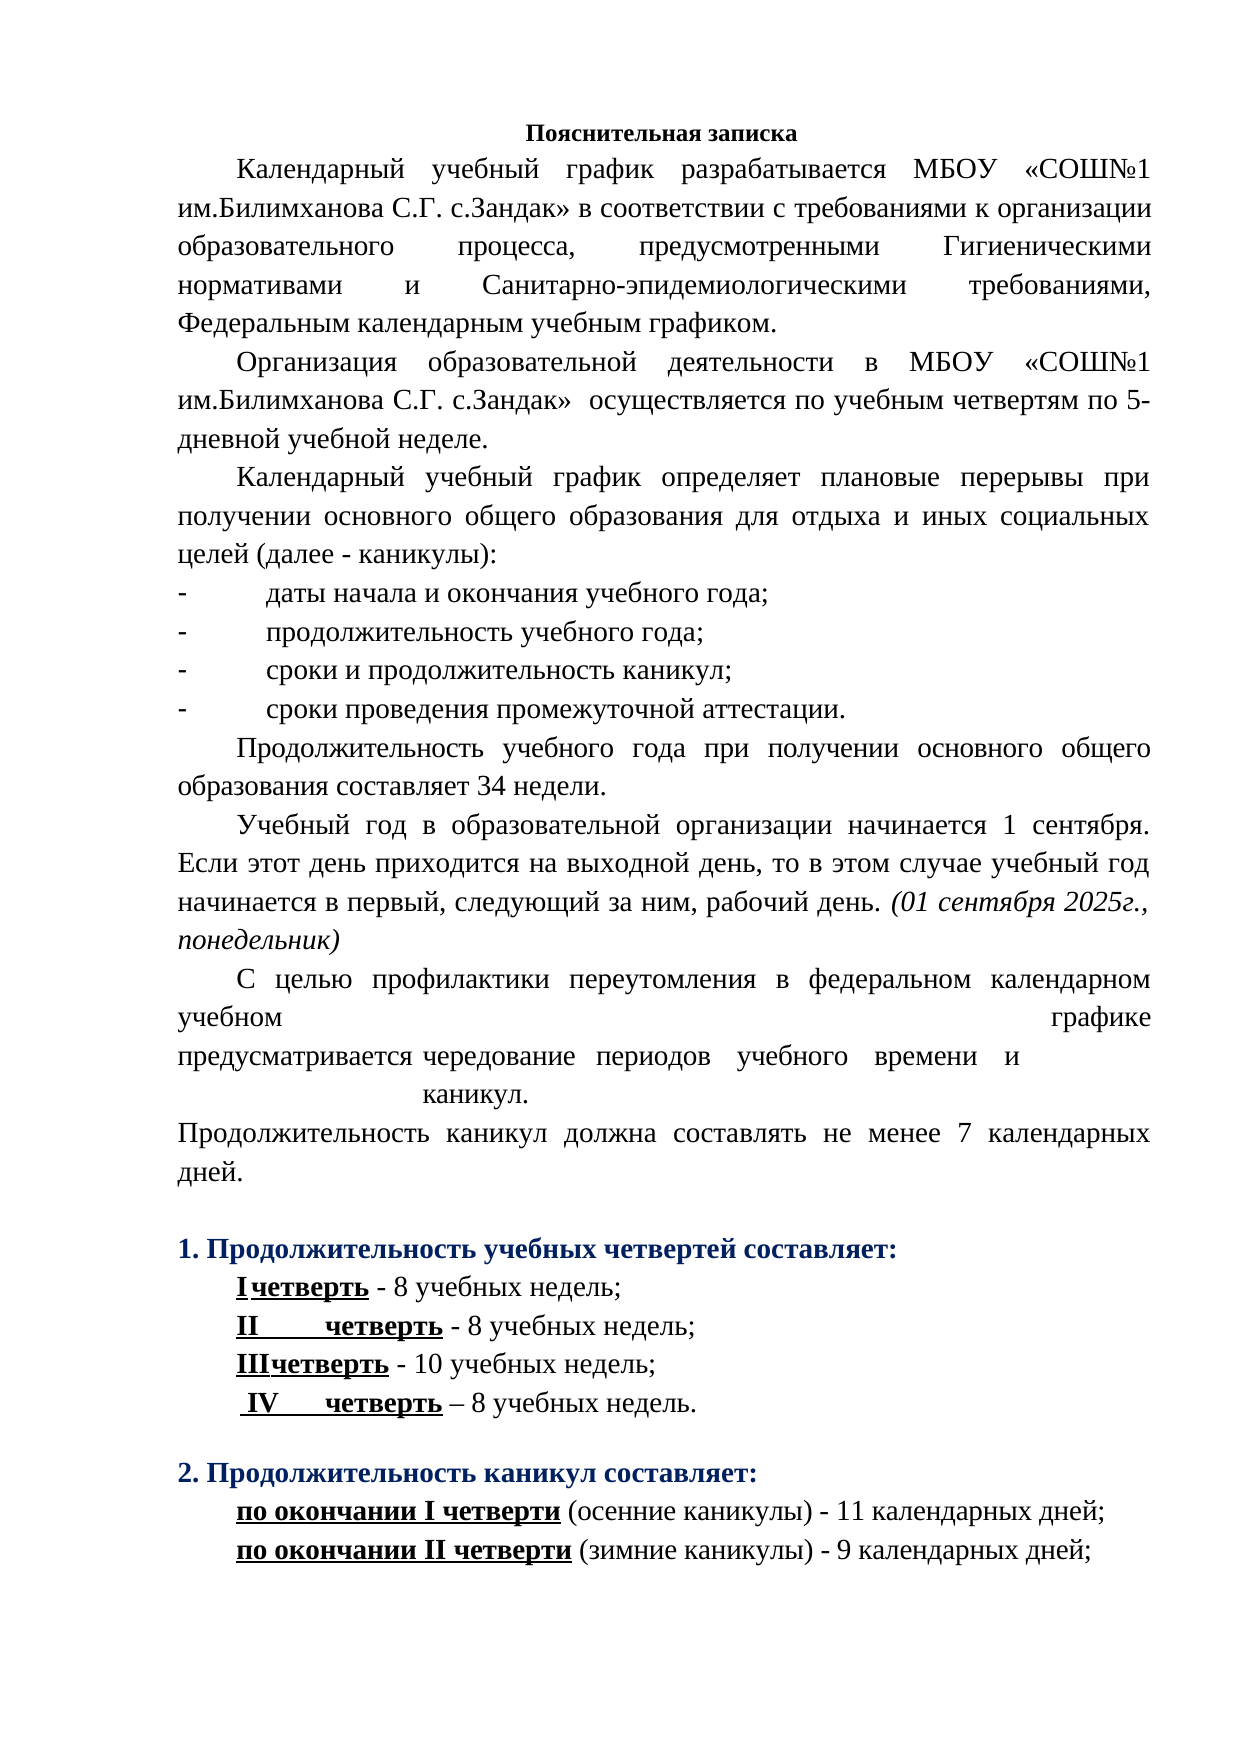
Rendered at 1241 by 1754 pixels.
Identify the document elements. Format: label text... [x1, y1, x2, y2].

list сроки проведения промежуточной аттестации. [177, 691, 1152, 725]
text С целью профилактики переутомления в федеральном календарном учебном графике предусматривается чередование периодов учебного времени и каникул. [177, 961, 1151, 1110]
text I четверть - 8 учебных недель; [236, 1269, 1152, 1303]
text IV четверть – 8 учебных недель. [177, 1385, 788, 1451]
text 1. Продолжительность учебных четвертей составляет: [177, 1231, 1152, 1264]
text Учебный год в образовательной организации начинается 1 сентября. Если этот день приходится на выходной день, то в этом случае учебный год начинается в первый, следующий за ним, рабочий день. (01 сентября 2025г., понедельник) [177, 807, 1151, 956]
text Календарный учебный график определяет плановые перерывы при получении основного общего образования для отдыха и иных социальных целей (далее - каникулы): [177, 459, 1151, 570]
text Организация образовательной деятельности в МБОУ «СОШ№1 им.Билимханова С.Г. с.Зандак» осуществляется по учебным четвертям по 5-дневной учебной неделе. [177, 344, 1152, 454]
text II четверть - 8 учебных недель; [236, 1308, 1152, 1341]
text III четверть - 10 учебных недель; [177, 1346, 1152, 1380]
list даты начала и окончания учебного года; [177, 575, 1152, 609]
text по окончании I четверти (осенние каникулы) - 11 календарных дней; [236, 1493, 1152, 1527]
text 2. Продолжительность каникул составляет: [177, 1455, 788, 1488]
text Продолжительность учебного года при получении основного общего образования составляет 34 недели. [177, 730, 1152, 802]
text Пояснительная записка [177, 118, 1152, 147]
text Календарный учебный график разрабатывается МБОУ «СОШ№1 им.Билимханова С.Г. с.Зандак» в соответствии с требованиями к организации образовательного процесса, предусмотренными Гигиеническими нормативами и Санитарно-эпидемиологическими требованиями, Федеральным календарным учебным графиком. [177, 151, 1152, 339]
text по окончании II четверти (зимние каникулы) - 9 календарных дней; [236, 1532, 1152, 1565]
list продолжительность учебного года; [177, 614, 1152, 647]
list сроки и продолжительность каникул; [177, 652, 1152, 686]
text Продолжительность каникул должна составлять не менее 7 календарных дней. [177, 1115, 1152, 1187]
